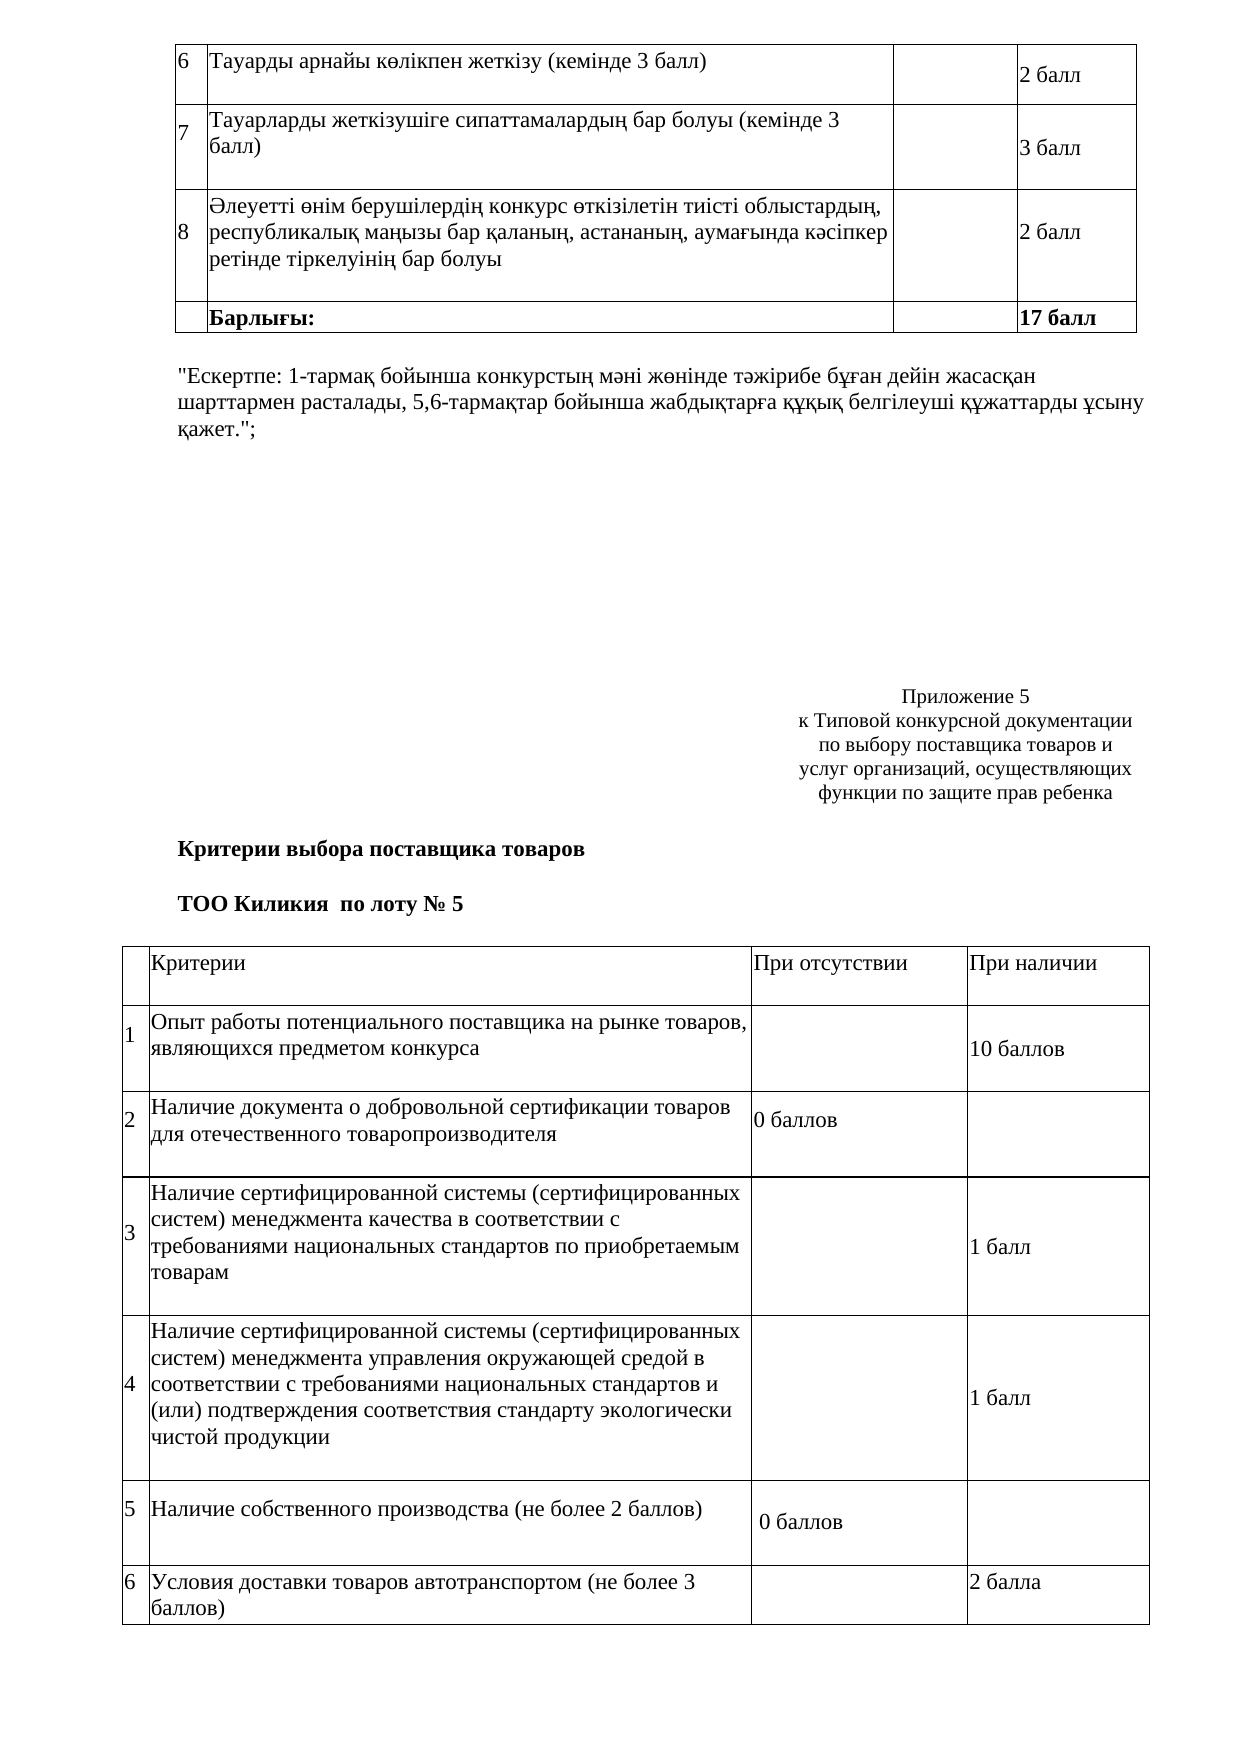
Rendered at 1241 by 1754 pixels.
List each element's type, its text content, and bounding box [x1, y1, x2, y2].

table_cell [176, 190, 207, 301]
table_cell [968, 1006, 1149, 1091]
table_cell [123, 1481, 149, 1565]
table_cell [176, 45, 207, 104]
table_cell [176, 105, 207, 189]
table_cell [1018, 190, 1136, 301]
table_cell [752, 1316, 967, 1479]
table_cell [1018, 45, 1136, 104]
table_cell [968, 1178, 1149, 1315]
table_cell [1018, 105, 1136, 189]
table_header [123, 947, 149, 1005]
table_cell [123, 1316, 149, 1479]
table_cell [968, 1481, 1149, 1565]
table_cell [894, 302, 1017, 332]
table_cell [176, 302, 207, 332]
subtitle ТОО Киликия по лоту № 5 [177, 890, 1152, 917]
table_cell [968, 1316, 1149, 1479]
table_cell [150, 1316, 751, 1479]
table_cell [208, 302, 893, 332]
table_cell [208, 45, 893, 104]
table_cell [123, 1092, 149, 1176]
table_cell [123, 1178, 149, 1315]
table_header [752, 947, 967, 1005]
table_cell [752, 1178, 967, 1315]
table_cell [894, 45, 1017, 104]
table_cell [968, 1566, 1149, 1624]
text "Ескертпе: 1-тармақ бойынша конкурстың мәні жөнінде тәжірибе бұған дейін жасасқан шарттармен расталады, 5,6-тармақтар бойынша жабдықтарға құқық белгілеуші құжаттарды ұсыну қажет."; [177, 362, 1152, 441]
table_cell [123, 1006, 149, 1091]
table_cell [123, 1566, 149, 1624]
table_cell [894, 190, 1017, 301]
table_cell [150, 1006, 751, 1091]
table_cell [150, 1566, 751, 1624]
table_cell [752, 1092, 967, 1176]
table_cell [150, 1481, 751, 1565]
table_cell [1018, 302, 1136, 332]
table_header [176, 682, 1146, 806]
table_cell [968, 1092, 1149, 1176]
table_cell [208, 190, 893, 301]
subtitle Критерии выбора поставщика товаров [177, 835, 1152, 861]
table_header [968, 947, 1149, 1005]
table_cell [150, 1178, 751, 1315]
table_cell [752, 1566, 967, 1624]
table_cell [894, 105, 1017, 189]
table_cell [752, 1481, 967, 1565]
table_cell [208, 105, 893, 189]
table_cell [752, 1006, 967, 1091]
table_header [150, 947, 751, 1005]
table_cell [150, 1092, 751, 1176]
